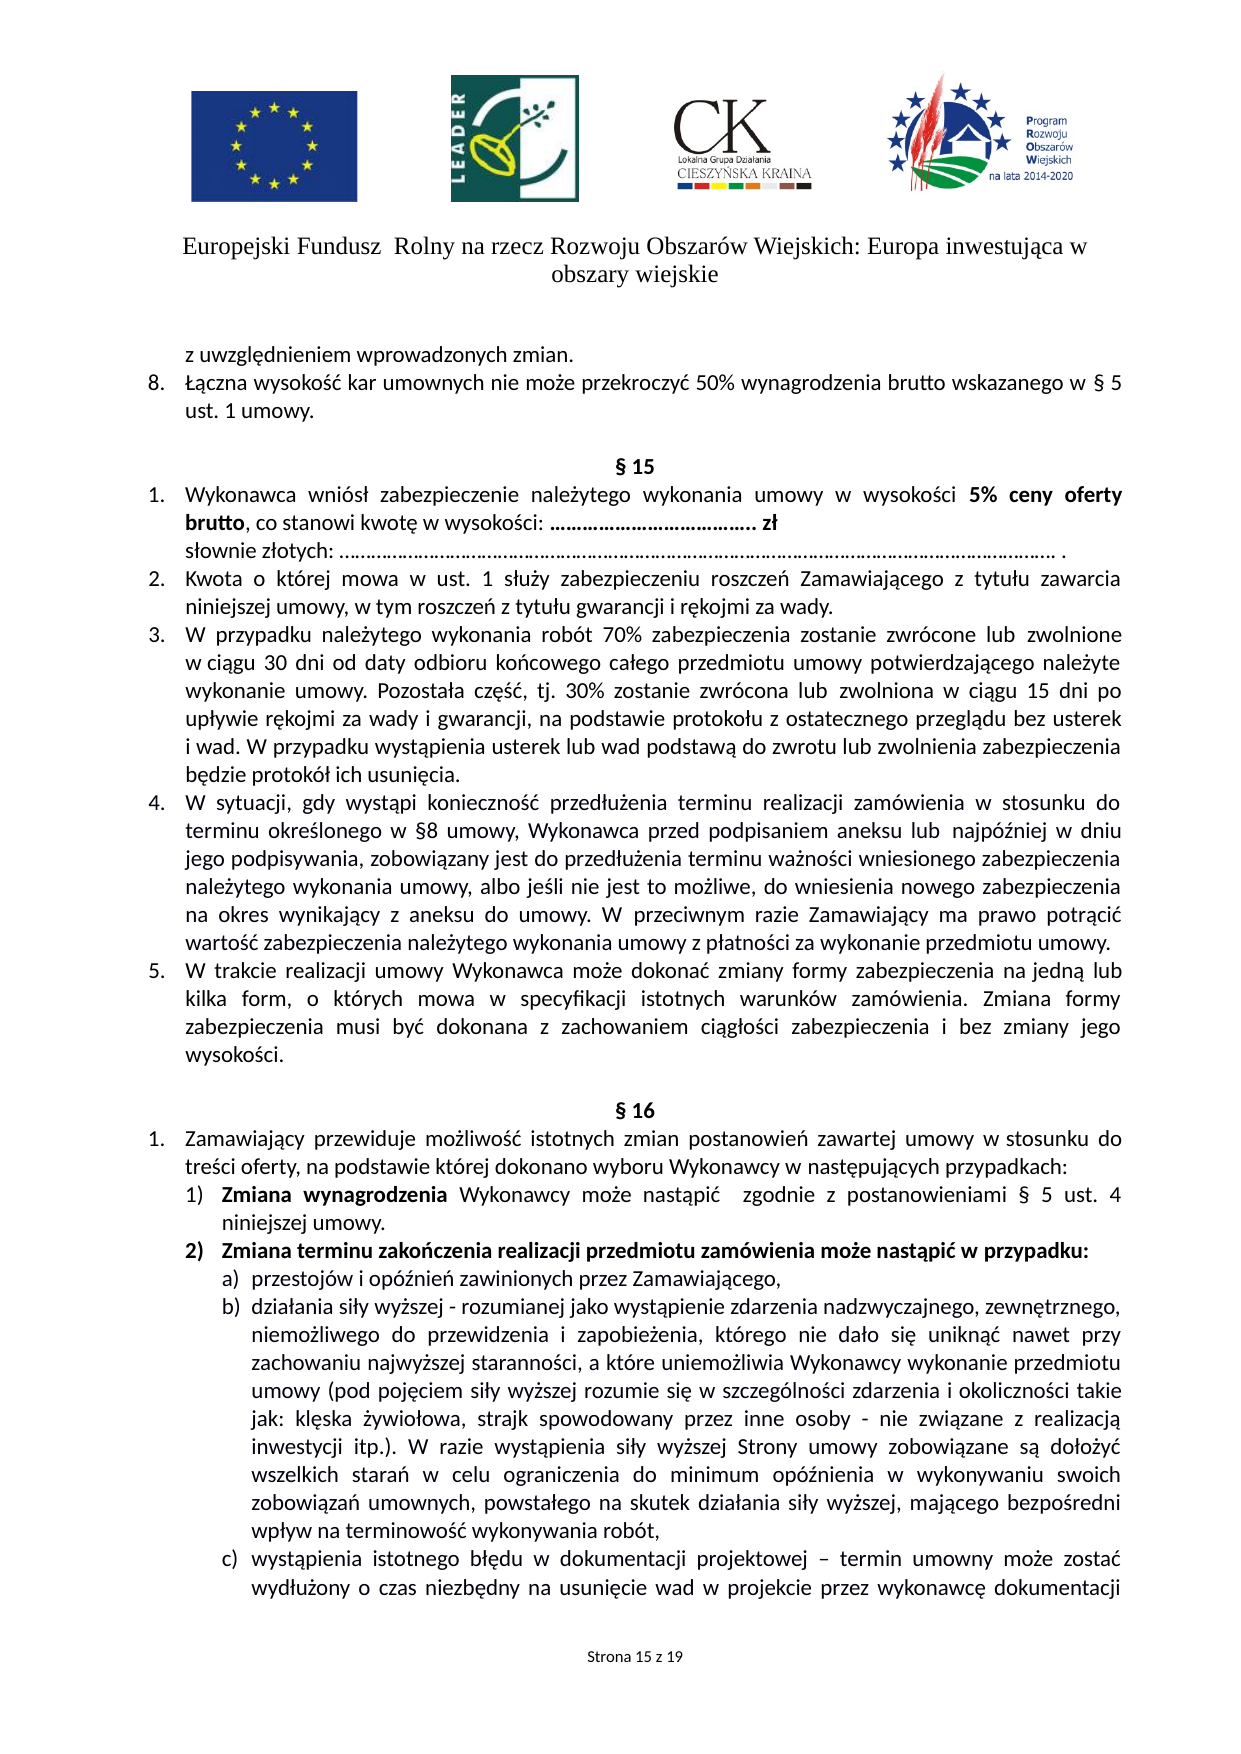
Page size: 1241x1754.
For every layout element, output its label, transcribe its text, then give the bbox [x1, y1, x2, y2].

list W sytuacji, gdy wystąpi konieczność przedłużenia terminu realizacji zamówienia w stosunku do terminu określonego w §8 umowy, Wykonawca przed podpisaniem aneksu lub najpóźniej w dniu jego podpisywania, zobowiązany jest do przedłużenia terminu ważności wniesionego zabezpieczenia należytego wykonania umowy, albo jeśli nie jest to możliwe, do wniesienia nowego zabezpieczenia na okres wynikający z aneksu do umowy. W przeciwnym razie Zamawiający ma prawo potrącić wartość zabezpieczenia należytego wykonania umowy z płatności za wykonanie przedmiotu umowy. [148, 788, 1122, 956]
list Zamawiający przewiduje możliwość istotnych zmian postanowień zawartej umowy w stosunku do treści oferty, na podstawie której dokonano wyboru Wykonawcy w następujących przypadkach: [148, 1124, 1122, 1180]
list W przypadku uzgodnienia zmiany terminów realizacji umowy kara umowna będzie liczona z uwzględnieniem wprowadzonych zmian. [148, 340, 1122, 368]
list Kwota o której mowa w ust. 1 służy zabezpieczeniu roszczeń Zamawiającego z tytułu zawarcia niniejszej umowy, w tym roszczeń z tytułu gwarancji i rękojmi za wady. [148, 564, 1122, 620]
picture [191, 91, 358, 202]
picture [647, 81, 828, 202]
list Zmiana wynagrodzenia Wykonawcy może nastąpić zgodnie z postanowieniami § 5 ust. 4 niniejszej umowy. [185, 1180, 1122, 1236]
picture [451, 75, 579, 202]
list W trakcie realizacji umowy Wykonawca może dokonać zmiany formy zabezpieczenia na jedną lub kilka form, o których mowa w specyfikacji istotnych warunków zamówienia. Zmiana formy zabezpieczenia musi być dokonana z zachowaniem ciągłości zabezpieczenia i bez zmiany jego wysokości. [148, 956, 1122, 1068]
text słownie złotych: ………………………………………………………………………………………………………………………. . [148, 536, 1122, 564]
list działania siły wyższej - rozumianej jako wystąpienie zdarzenia nadzwyczajnego, zewnętrznego, niemożliwego do przewidzenia i zapobieżenia, którego nie dało się uniknąć nawet przy zachowaniu najwyższej staranności, a które uniemożliwia Wykonawcy wykonanie przedmiotu umowy (pod pojęciem siły wyższej rozumie się w szczególności zdarzenia i okoliczności takie jak: klęska żywiołowa, strajk spowodowany przez inne osoby - nie związane z realizacją inwestycji itp.). W razie wystąpienia siły wyższej Strony umowy zobowiązane są dołożyć wszelkich starań w celu ograniczenia do minimum opóźnienia w wykonywaniu swoich zobowiązań umownych, powstałego na skutek działania siły wyższej, mającego bezpośredni wpływ na terminowość wykonywania robót, [222, 1292, 1122, 1544]
text § 16 [148, 1096, 1122, 1124]
picture [878, 65, 1088, 202]
text § 15 [148, 452, 1122, 480]
list Łączna wysokość kar umownych nie może przekroczyć 50% wynagrodzenia brutto wskazanego w § 5 ust. 1 umowy. [148, 368, 1122, 424]
list W przypadku należytego wykonania robót 70% zabezpieczenia zostanie zwrócone lub zwolnione w ciągu 30 dni od daty odbioru końcowego całego przedmiotu umowy potwierdzającego należyte wykonanie umowy. Pozostała część, tj. 30% zostanie zwrócona lub zwolniona w ciągu 15 dni po upływie rękojmi za wady i gwarancji, na podstawie protokołu z ostatecznego przeglądu bez usterek i wad. W przypadku wystąpienia usterek lub wad podstawą do zwrotu lub zwolnienia zabezpieczenia będzie protokół ich usunięcia. [148, 620, 1122, 788]
list Zmiana terminu zakończenia realizacji przedmiotu zamówienia może nastąpić w przypadku: [185, 1236, 1122, 1264]
list Wykonawca wniósł zabezpieczenie należytego wykonania umowy w wysokości 5% ceny oferty brutto, co stanowi kwotę w wysokości: ……………………………….. zł [148, 480, 1122, 536]
list przestojów i opóźnień zawinionych przez Zamawiającego, [222, 1264, 1122, 1292]
